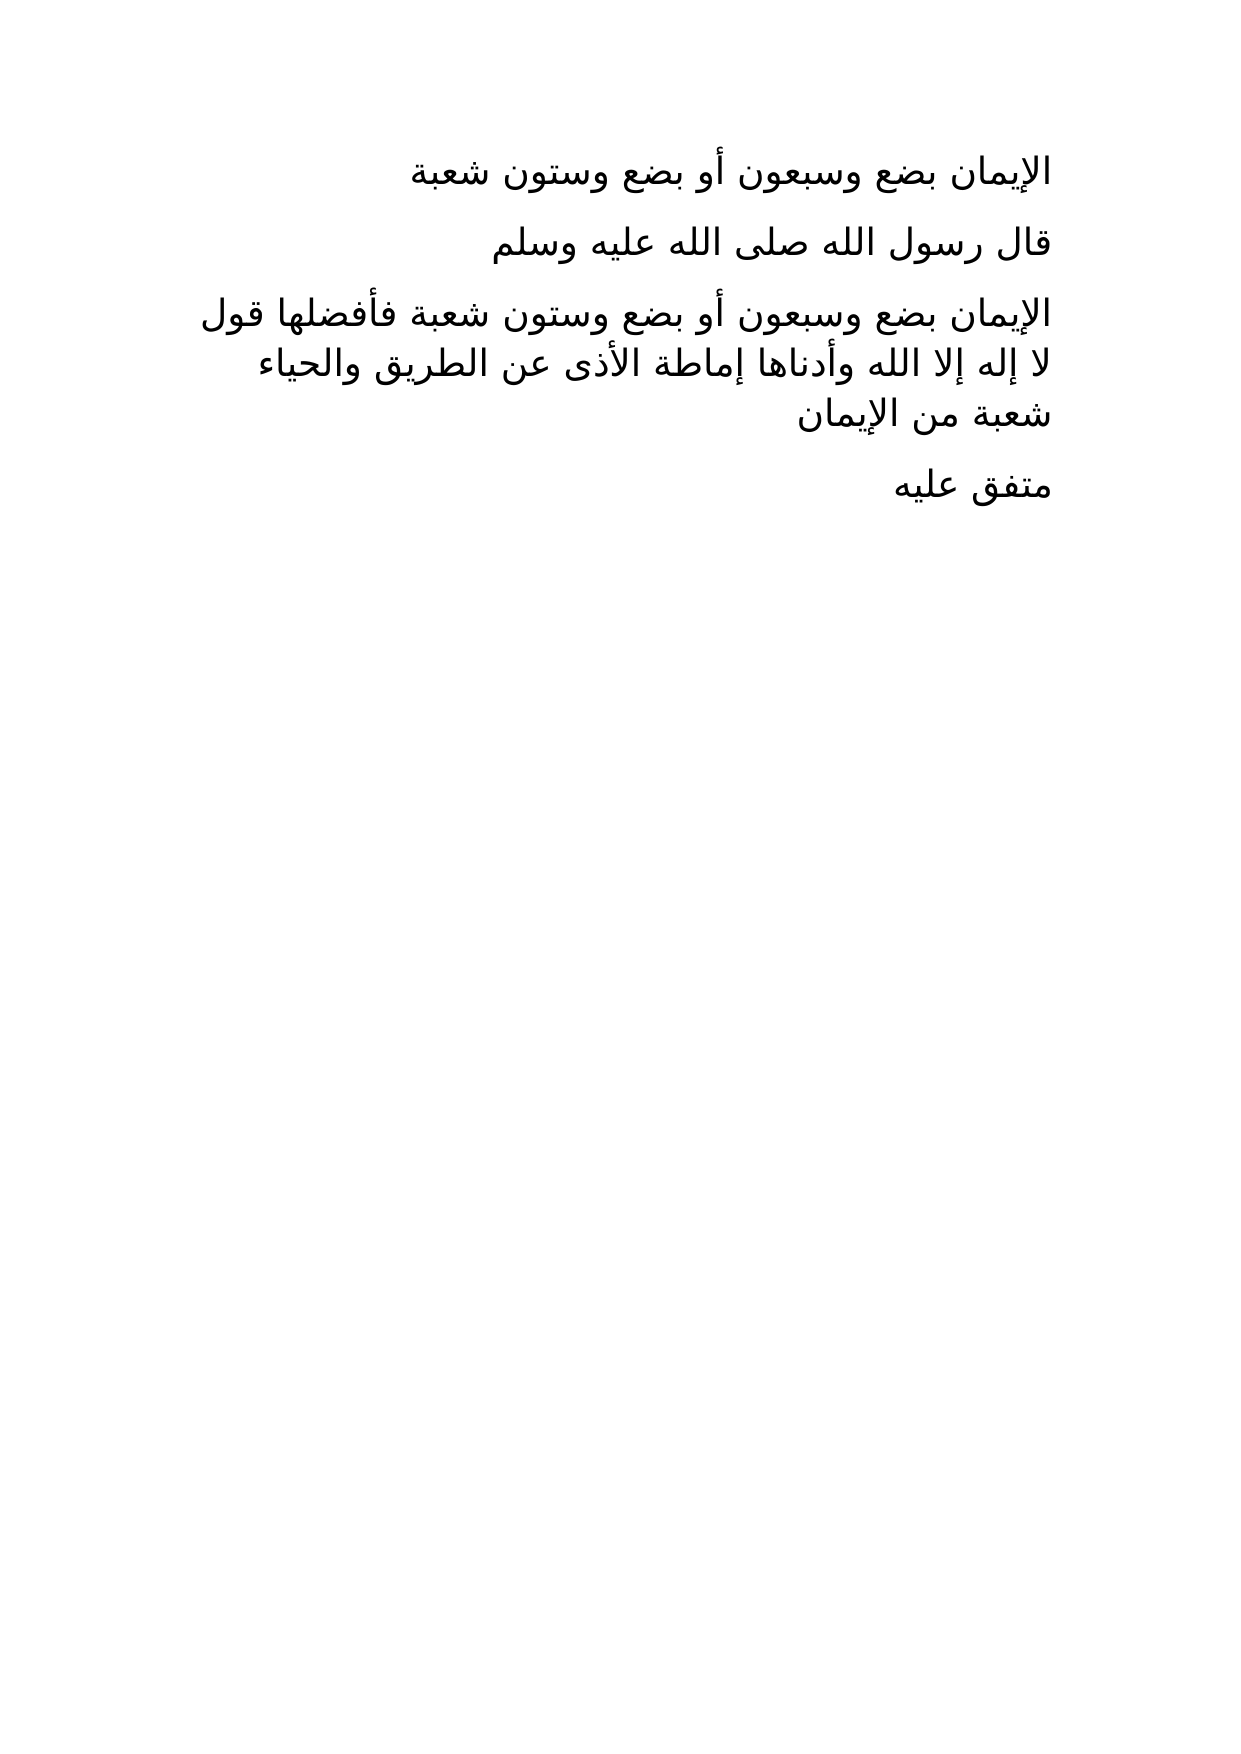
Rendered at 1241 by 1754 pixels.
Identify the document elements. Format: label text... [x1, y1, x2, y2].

text الإيمان بضع وسبعون أو بضع وستون شعبة [187, 150, 1053, 194]
text متفق عليه [187, 463, 1053, 507]
text الإيمان بضع وسبعون أو بضع وستون شعبة فأفضلها قول لا إله إلا الله وأدناها إماطة الأذى عن الطريق والحياء شعبة من الإيمان [187, 292, 1053, 436]
text قال رسول الله صلى الله عليه وسلم [187, 221, 1053, 264]
